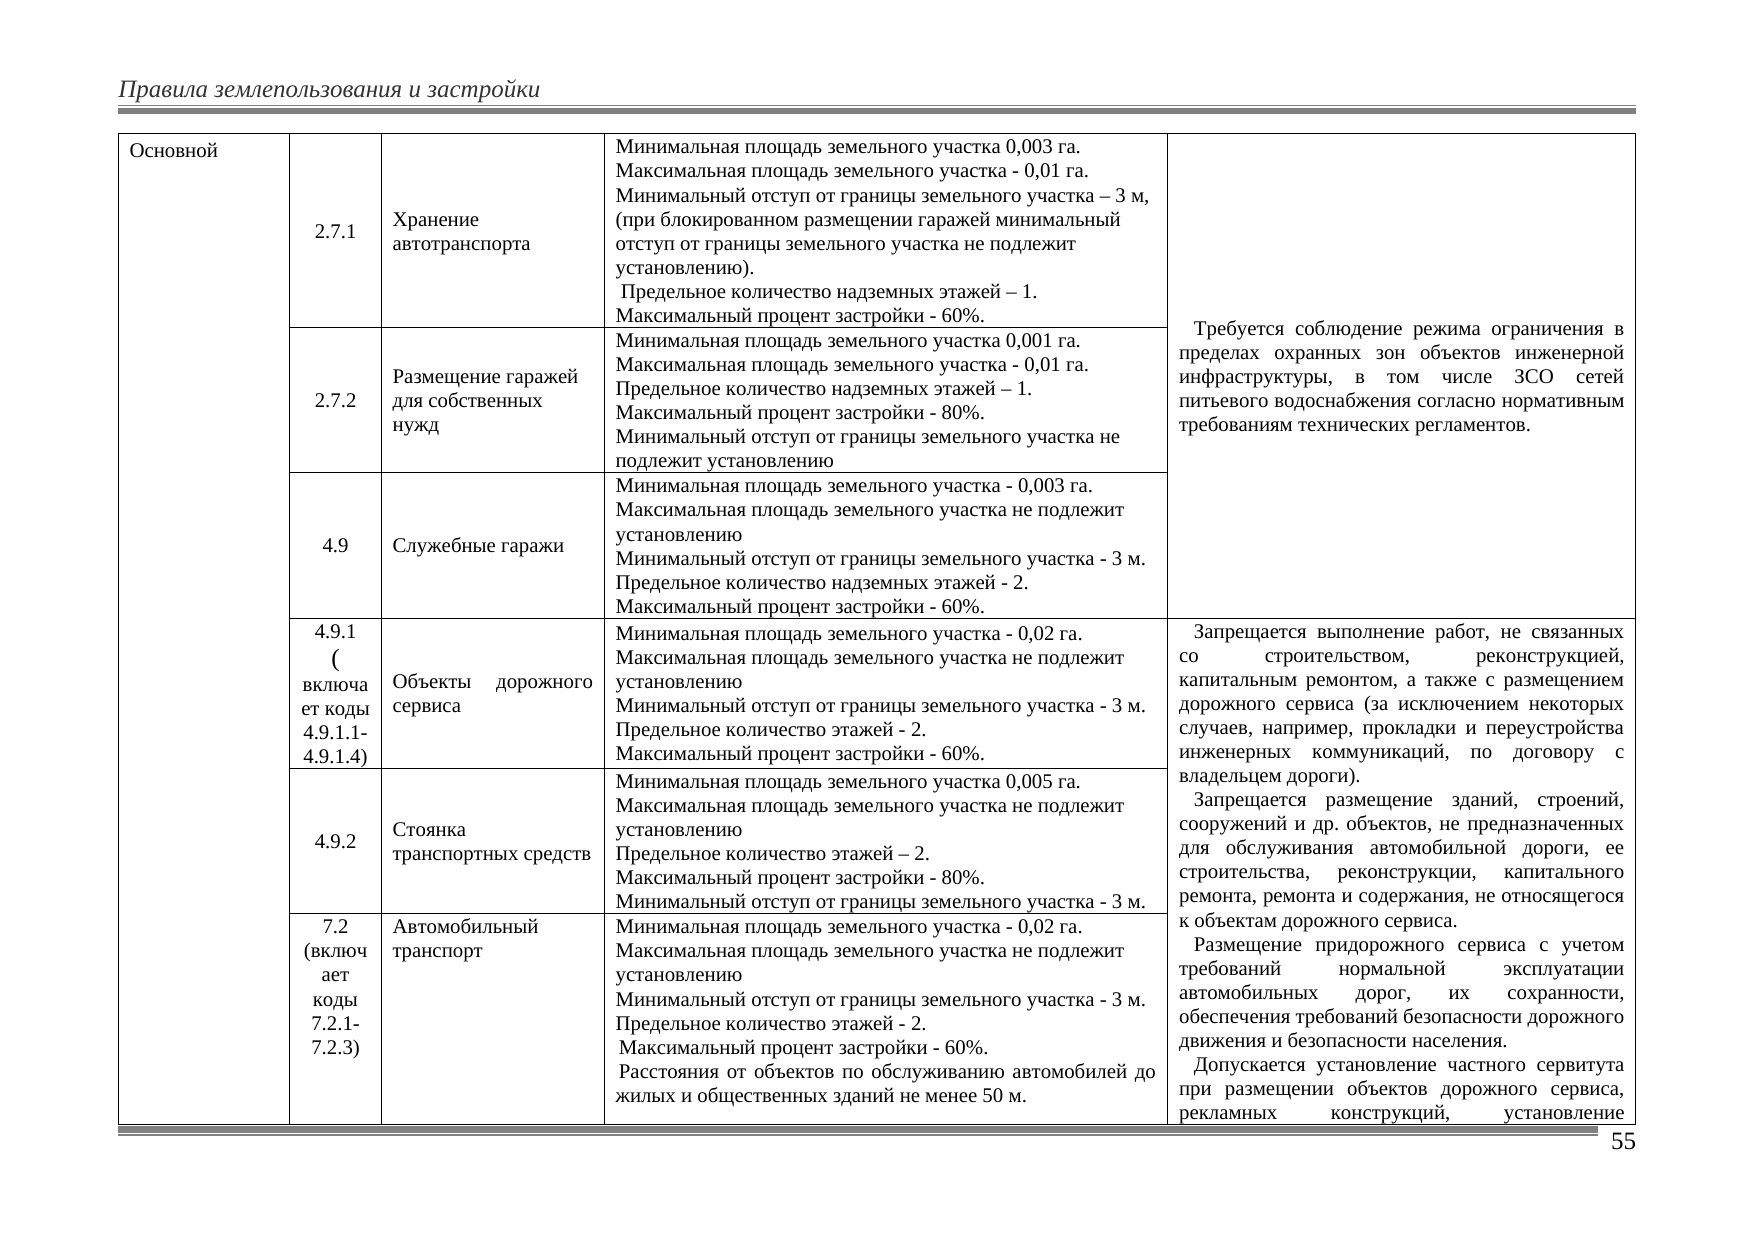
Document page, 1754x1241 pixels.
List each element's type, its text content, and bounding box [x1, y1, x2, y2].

table_cell Требуется соблюдение режима ограничения в пределах охранных зон объектов инженерной инфраструктуры, в том числе ЗСО сетей питьевого водоснабжения согласно нормативным требованиям технических регламентов. [1168, 134, 1635, 618]
table_cell Размещение гаражей для собственных нужд [382, 328, 604, 472]
table_cell Минимальная площадь земельного участка 0,005 га. Максимальная площадь земельного участка не подлежит установлению Предельное количество этажей – 2. Максимальный процент застройки - 80%. Минимальный отступ от границы земельного участка - 3 м. [605, 769, 1167, 913]
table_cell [290, 914, 381, 1124]
table_cell 4.9.2 [290, 769, 381, 913]
table_cell 4.9.1 (включает коды 4.9.1.1-4.9.1.4) [290, 619, 381, 768]
table_cell Минимальная площадь земельного участка 0,001 га. Максимальная площадь земельного участка - 0,01 га. Предельное количество надземных этажей – 1. Максимальный процент застройки - 80%. Минимальный отступ от границы земельного участка не подлежит установлению [605, 328, 1167, 472]
table_cell 2.7.1 [290, 134, 381, 327]
table_cell 2.7.2 [290, 328, 381, 472]
table_cell 4.9 [290, 473, 381, 618]
table_cell Минимальная площадь земельного участка - 0,003 га. Максимальная площадь земельного участка не подлежит установлению Минимальный отступ от границы земельного участка - . Предельное количество надземных этажей - 2. Максимальный процент застройки - 60%. [605, 473, 1167, 618]
table_cell Основной [119, 134, 289, 1124]
table_cell Хранение автотранспорта [382, 134, 604, 327]
table_cell Минимальная площадь земельного участка . Максимальная площадь земельного участка - 0,01 га. Минимальный отступ от границы земельного участка – , (при блокированном размещении гаражей минимальный отступ от границы земельного участка не подлежит установлению). Предельное количество надземных этажей – 1. Максимальный процент застройки - 60%. [605, 134, 1167, 327]
table_cell Запрещается выполнение работ, не связанных со строительством, реконструкцией, капитальным ремонтом, а также с размещением дорожного сервиса (за исключением некоторых случаев, например, прокладки и переустройства инженерных коммуникаций, по договору с владельцем дороги). Запрещается размещение зданий, строений, сооружений и др. объектов, не предназначенных для обслуживания автомобильной дороги, ее строительства, реконструкции, капитального ремонта, ремонта и содержания, не относящегося к объектам дорожного сервиса. Размещение придорожного сервиса с учетом требований нормальной эксплуатации автомобильных дорог, их сохранности, обеспечения требований безопасности дорожного движения и безопасности населения. Допускается установление частного сервитута при размещении объектов дорожного сервиса, рекламных конструкций, установление публичного сервитута. Допускается использование гражданами или юридическими лицами земельных участков в границах полос отвода автомобильных дорог (за исключением частных автомобильных дорог) в целях прокладки, переноса, переустройства инженерных коммуникаций, их эксплуатации на условиях публичного сервитута. [1168, 619, 1635, 1124]
table_cell Объекты дорожного сервиса [382, 619, 604, 768]
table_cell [382, 914, 604, 1124]
table_cell Минимальная площадь земельного участка - . Максимальная площадь земельного участка не подлежит установлению Минимальный отступ от границы земельного участка - . Предельное количество этажей - 2. Максимальный процент застройки - 60%. [605, 619, 1167, 768]
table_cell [605, 914, 1167, 1124]
table_cell Стоянка транспортных средств [382, 769, 604, 913]
table_cell Служебные гаражи [382, 473, 604, 618]
